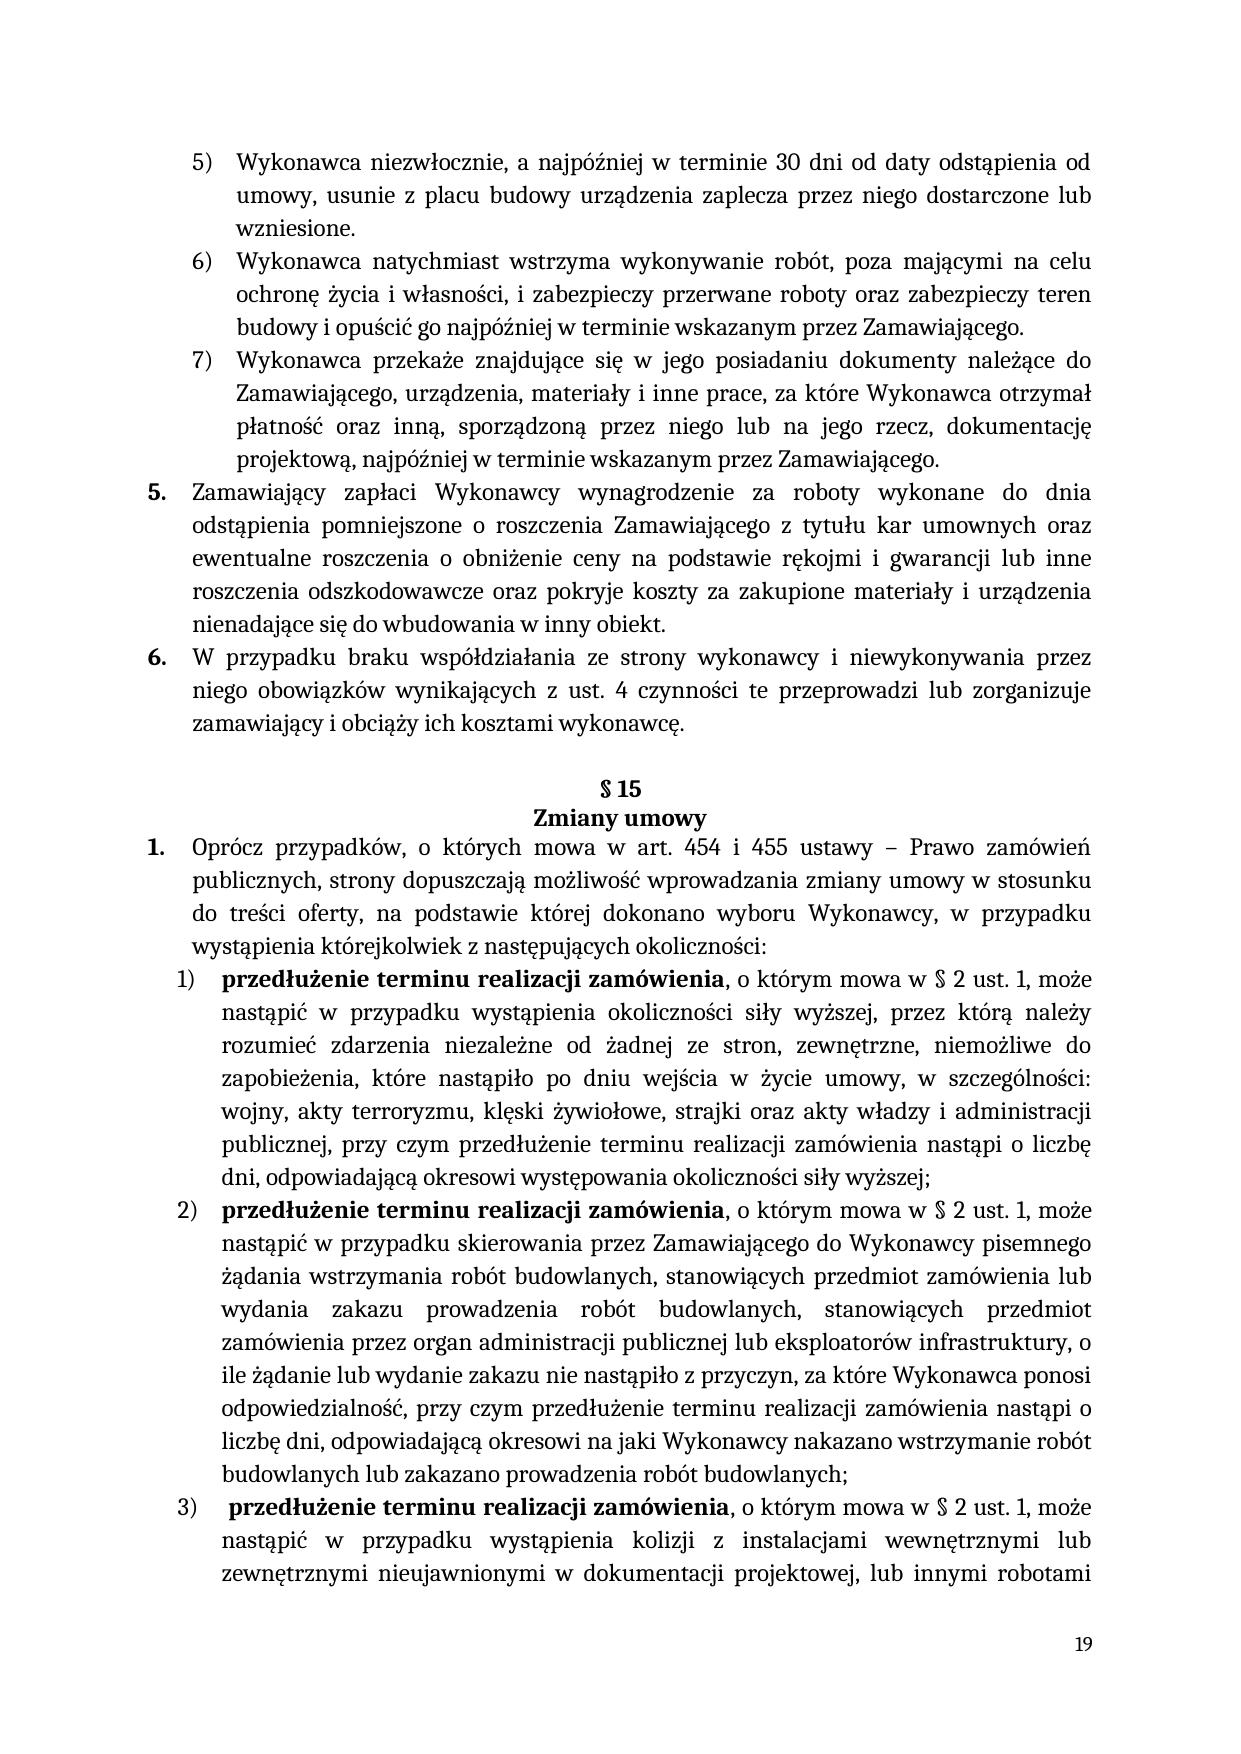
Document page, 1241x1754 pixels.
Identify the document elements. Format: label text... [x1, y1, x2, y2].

list Oprócz przypadków, o których mowa w art. 454 i 455 ustawy – Prawo zamówień publicznych, strony dopuszczają możliwość wprowadzania zmiany umowy w stosunku do treści oferty, na podstawie której dokonano wyboru Wykonawcy, w przypadku wystąpienia którejkolwiek z następujących okoliczności: [148, 832, 1093, 960]
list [177, 1493, 1093, 1588]
list Wykonawca przekaże znajdujące się w jego posiadaniu dokumenty należące do Zamawiającego, urządzenia, materiały i inne prace, za które Wykonawca otrzymał płatność oraz inną, sporządzoną przez niego lub na jego rzecz, dokumentację projektową, najpóźniej w terminie wskazanym przez Zamawiającego. [192, 346, 1093, 473]
list Zamawiający zapłaci Wykonawcy wynagrodzenie za roboty wykonane do dnia odstąpienia pomniejszone o roszczenia Zamawiającego z tytułu kar umownych oraz ewentualne roszczenia o obniżenie ceny na podstawie rękojmi i gwarancji lub inne roszczenia odszkodowawcze oraz pokryje koszty za zakupione materiały i urządzenia nienadające się do wbudowania w inny obiekt. [148, 478, 1093, 639]
list przedłużenie terminu realizacji zamówienia, o którym mowa w § 2 ust. 1, może nastąpić w przypadku skierowania przez Zamawiającego do Wykonawcy pisemnego żądania wstrzymania robót budowlanych, stanowiących przedmiot zamówienia lub wydania zakazu prowadzenia robót budowlanych, stanowiących przedmiot zamówienia przez organ administracji publicznej lub eksploatorów infrastruktury, o ile żądanie lub wydanie zakazu nie nastąpiło z przyczyn, za które Wykonawca ponosi odpowiedzialność, przy czym przedłużenie terminu realizacji zamówienia nastąpi o liczbę dni, odpowiadającą okresowi na jaki Wykonawcy nakazano wstrzymanie robót budowlanych lub zakazano prowadzenia robót budowlanych; [177, 1196, 1093, 1489]
list Wykonawca natychmiast wstrzyma wykonywanie robót, poza mającymi na celu ochronę życia i własności, i zabezpieczy przerwane roboty oraz zabezpieczy teren budowy i opuścić go najpóźniej w terminie wskazanym przez Zamawiającego. [192, 247, 1093, 341]
list przedłużenie terminu realizacji zamówienia, o którym mowa w § 2 ust. 1, może nastąpić w przypadku wystąpienia okoliczności siły wyższej, przez którą należy rozumieć zdarzenia niezależne od żadnej ze stron, zewnętrzne, niemożliwe do zapobieżenia, które nastąpiło po dniu wejścia w życie umowy, w szczególności: wojny, akty terroryzmu, klęski żywiołowe, strajki oraz akty władzy i administracji publicznej, przy czym przedłużenie terminu realizacji zamówienia nastąpi o liczbę dni, odpowiadającą okresowi występowania okoliczności siły wyższej; [177, 964, 1093, 1191]
list Wykonawca niezwłocznie, a najpóźniej w terminie 30 dni od daty odstąpienia od umowy, usunie z placu budowy urządzenia zaplecza przez niego dostarczone lub wzniesione. [192, 148, 1093, 242]
text Zmiany umowy [148, 804, 1093, 832]
list W przypadku braku współdziałania ze strony wykonawcy i niewykonywania przez niego obowiązków wynikających z ust. 4 czynności te przeprowadzi lub zorganizuje zamawiający i obciąży ich kosztami wykonawcę. [148, 643, 1093, 738]
text § 15 [148, 775, 1093, 804]
